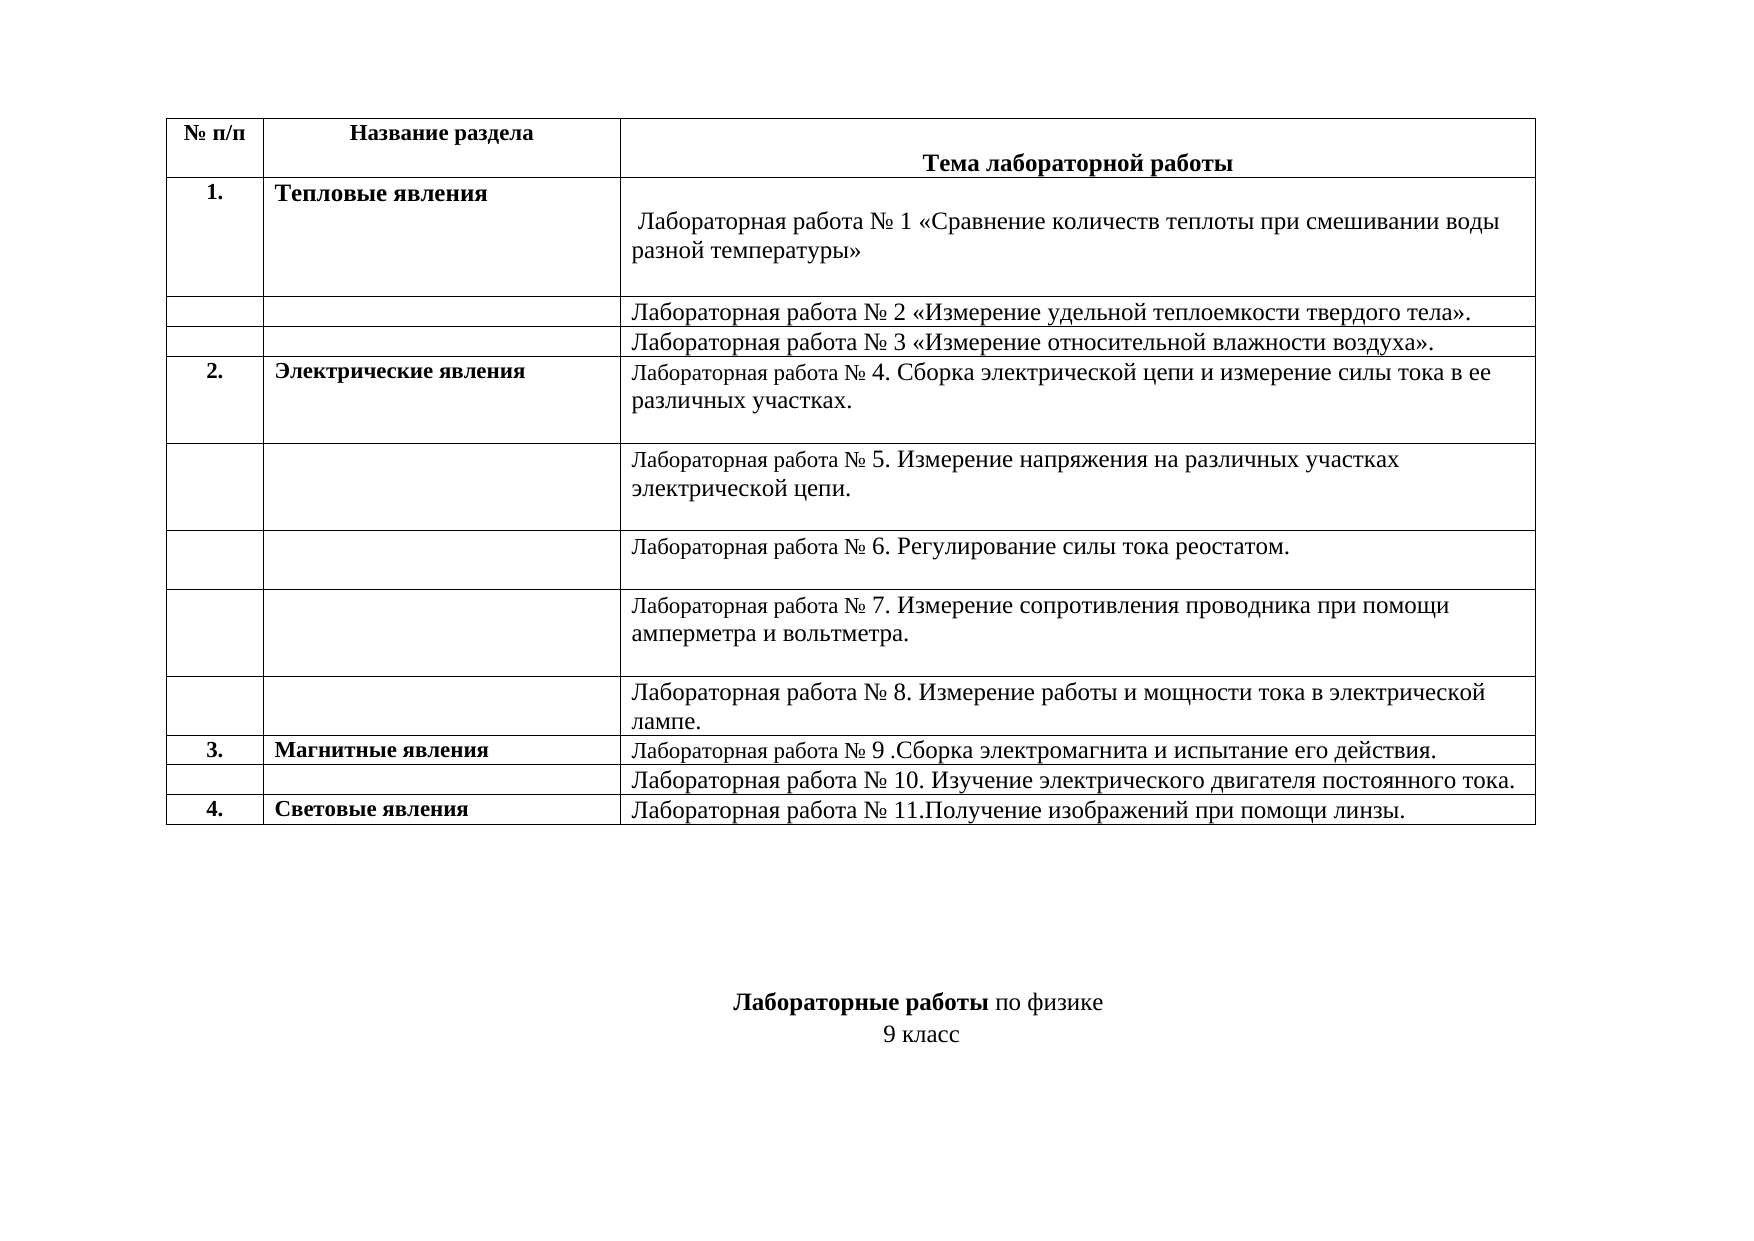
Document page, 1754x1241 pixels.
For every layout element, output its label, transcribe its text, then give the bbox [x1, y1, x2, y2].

table_cell 4. [167, 795, 263, 824]
text Лабораторные работы по физике 9 класс [177, 987, 1665, 1048]
table_cell Лабораторная работа № 11.Получение изображений при помощи линзы. [621, 795, 1535, 824]
table_cell 3. [167, 736, 263, 764]
table_cell [264, 677, 620, 734]
table_cell [167, 765, 263, 794]
table_cell [167, 531, 263, 589]
table_cell Световые явления [264, 795, 620, 824]
table_cell Магнитные явления [264, 736, 620, 764]
table_cell Лабораторная работа № 9 .Сборка электромагнита и испытание его действия. [621, 736, 1535, 764]
table_cell 2. [167, 357, 263, 443]
table_cell [167, 327, 263, 356]
table_cell [264, 444, 620, 530]
table_cell [167, 444, 263, 530]
table_cell 1. [167, 178, 263, 296]
table_cell Лабораторная работа № 5. Измерение напряжения на различных участках электрической цепи. [621, 444, 1535, 530]
table_cell Лабораторная работа № 3 «Измерение относительной влажности воздуха». [621, 327, 1535, 356]
table_cell [264, 327, 620, 356]
table_cell Лабораторная работа № 1 «Сравнение количеств теплоты при смешивании воды разной температуры» [621, 178, 1535, 296]
table_cell [264, 531, 620, 589]
table_cell Лабораторная работа № 10. Изучение электрического двигателя постоянного тока. [621, 765, 1535, 794]
table_cell [167, 297, 263, 326]
table_header Название раздела [264, 119, 620, 177]
table_cell Лабораторная работа № 6. Регулирование силы тока реостатом. [621, 531, 1535, 589]
table_cell Тепловые явления [264, 178, 620, 296]
table_cell Лабораторная работа № 4. Сборка электрической цепи и измерение силы тока в ее различных участках. [621, 357, 1535, 443]
table_cell Лабораторная работа № 8. Измерение работы и мощности тока в электрической лампе. [621, 677, 1535, 734]
table_cell [264, 765, 620, 794]
table_header Тема лабораторной работы [621, 119, 1535, 177]
table_cell [167, 677, 263, 734]
table_cell Электрические явления [264, 357, 620, 443]
table_cell Лабораторная работа № 2 «Измерение удельной теплоемкости твердого тела». [621, 297, 1535, 326]
table_cell [264, 297, 620, 326]
table_header № п/п [167, 119, 263, 177]
table_cell Лабораторная работа № 7. Измерение сопротивления проводника при помощи амперметра и вольтметра. [621, 590, 1535, 676]
table_cell [167, 590, 263, 676]
table_cell [264, 590, 620, 676]
